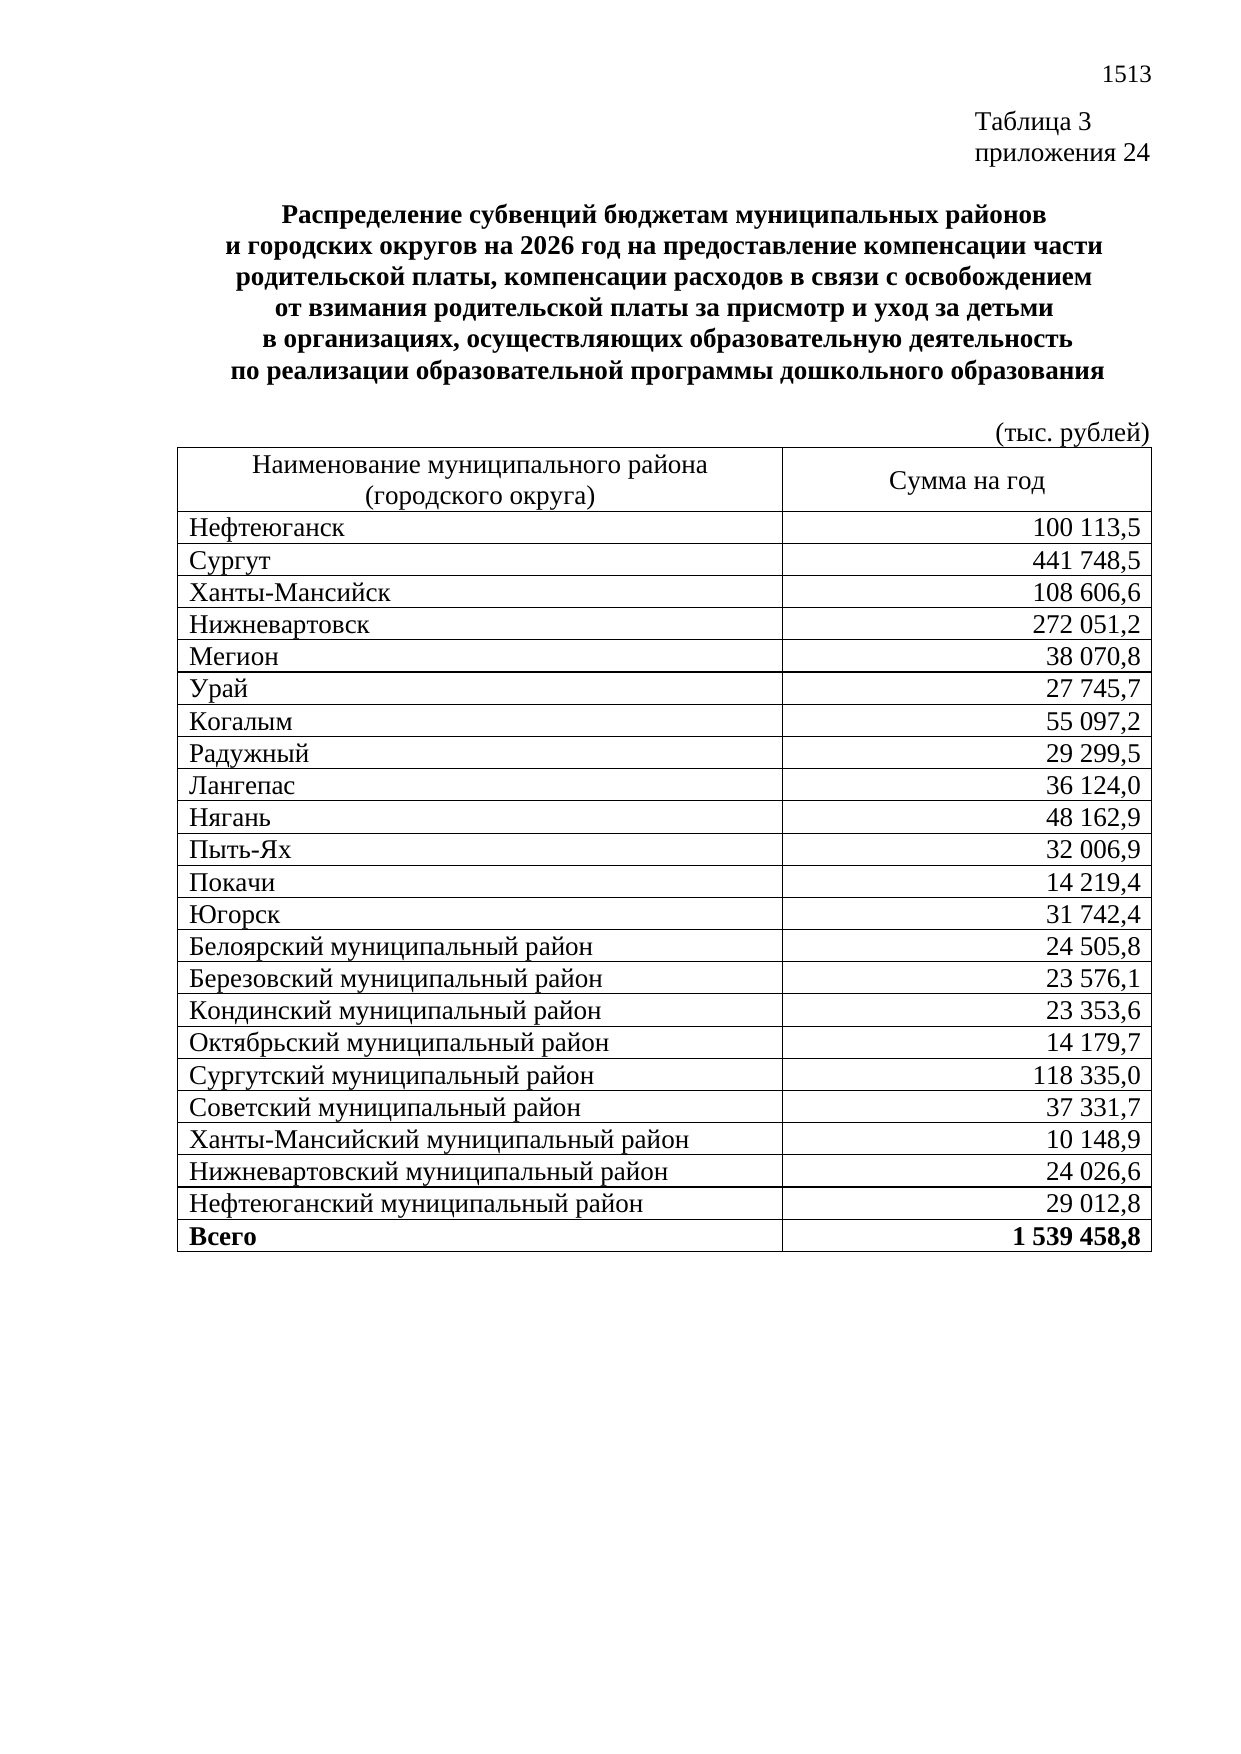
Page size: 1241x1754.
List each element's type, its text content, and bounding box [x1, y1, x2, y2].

table_cell 14 179,7 [783, 1027, 1151, 1058]
table_cell Ханты-Мансийский муниципальный район [178, 1123, 782, 1154]
table_cell Нижневартовский муниципальный район [178, 1155, 782, 1186]
text в организациях, осуществляющих образовательную деятельность [177, 323, 1152, 354]
table_cell Всего [178, 1220, 782, 1251]
table_cell 27 745,7 [783, 673, 1151, 704]
text Распределение субвенций бюджетам муниципальных районов [177, 198, 1152, 229]
text (тыс. рублей) [915, 416, 1152, 447]
table_cell Сургутский муниципальный район [178, 1059, 782, 1090]
table_cell 118 335,0 [783, 1059, 1151, 1090]
table_cell 55 097,2 [783, 705, 1151, 736]
table_cell Нягань [178, 801, 782, 832]
text по реализации образовательной программы дошкольного образования [177, 354, 1152, 385]
table_cell Урай [178, 673, 782, 704]
table_cell 32 006,9 [783, 834, 1151, 864]
table_cell 24 505,8 [783, 930, 1151, 961]
table_cell 14 219,4 [783, 866, 1151, 897]
table_cell Когалым [178, 705, 782, 736]
table_cell Мегион [178, 640, 782, 671]
table_cell 100 113,5 [783, 512, 1151, 543]
text от взимания родительской платы за присмотр и уход за детьми [177, 291, 1152, 323]
table_cell 272 051,2 [783, 608, 1151, 639]
table_cell 441 748,5 [783, 544, 1151, 575]
text и городских округов на 2026 год на предоставление компенсации части родительской платы, компенсации расходов в связи с освобождением [177, 229, 1152, 291]
text приложения 24 [974, 136, 1152, 167]
table_cell Нефтеюганский муниципальный район [178, 1188, 782, 1219]
table_cell 24 026,6 [783, 1155, 1151, 1186]
table_cell Радужный [178, 737, 782, 768]
table_cell 23 353,6 [783, 994, 1151, 1026]
table_cell Нижневартовск [178, 608, 782, 639]
table_cell 108 606,6 [783, 576, 1151, 607]
table_cell 23 576,1 [783, 962, 1151, 993]
table_cell Октябрьский муниципальный район [178, 1027, 782, 1058]
table_header Сумма на год [783, 448, 1151, 511]
table_cell 29 299,5 [783, 737, 1151, 768]
table_cell 31 742,4 [783, 898, 1151, 929]
table_cell Сургут [178, 544, 782, 575]
table_cell 37 331,7 [783, 1091, 1151, 1122]
table_cell Покачи [178, 866, 782, 897]
table_cell Пыть-Ях [178, 834, 782, 864]
table_cell 29 012,8 [783, 1188, 1151, 1219]
table_cell Белоярский муниципальный район [178, 930, 782, 961]
table_cell 38 070,8 [783, 640, 1151, 671]
table_header Наименование муниципального района (городского округа) [178, 448, 782, 511]
table_cell 36 124,0 [783, 769, 1151, 800]
table_cell Кондинский муниципальный район [178, 994, 782, 1026]
table_cell Березовский муниципальный район [178, 962, 782, 993]
table_cell 10 148,9 [783, 1123, 1151, 1154]
table_cell 48 162,9 [783, 801, 1151, 832]
table_cell Нефтеюганск [178, 512, 782, 543]
table_cell 1 539 458,8 [783, 1220, 1151, 1251]
table_cell Ханты-Мансийск [178, 576, 782, 607]
table_cell Лангепас [178, 769, 782, 800]
table_cell Советский муниципальный район [178, 1091, 782, 1122]
table_cell Югорск [178, 898, 782, 929]
text Таблица 3 [974, 104, 1152, 136]
